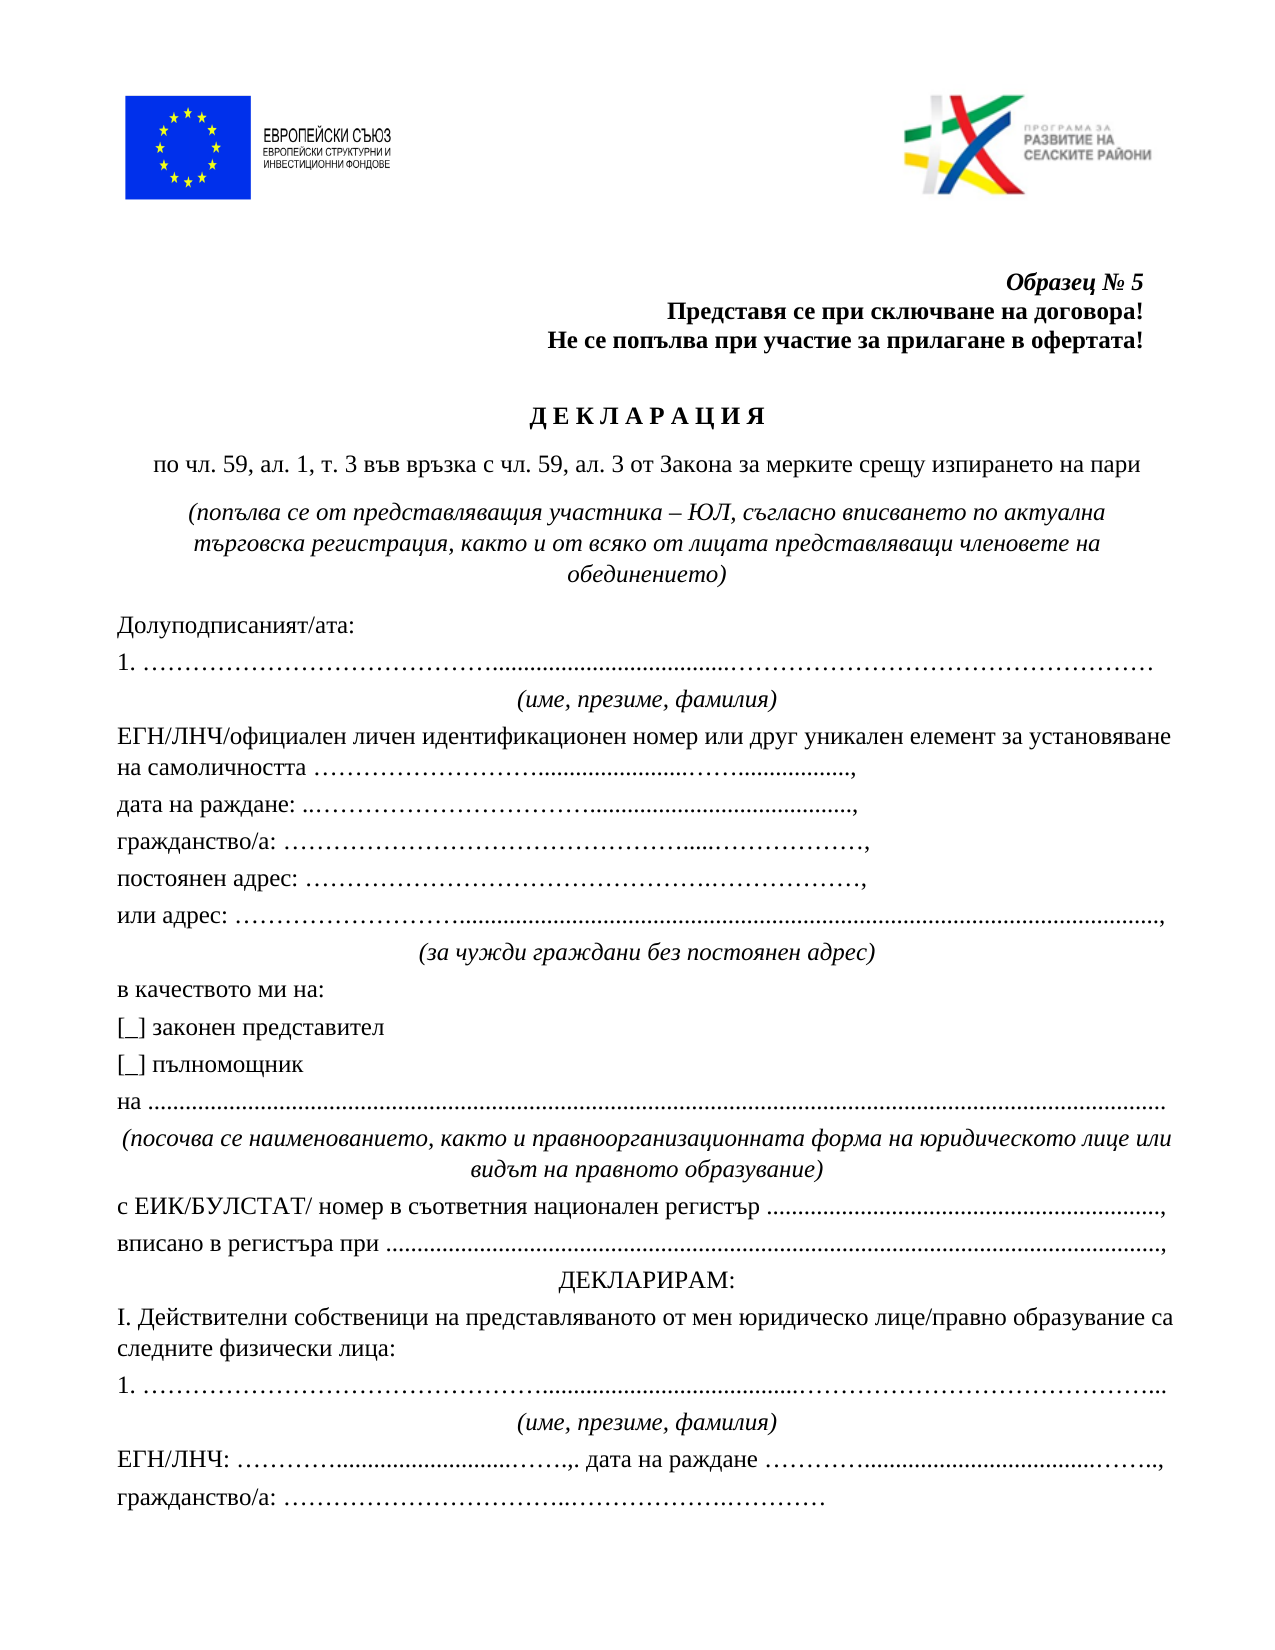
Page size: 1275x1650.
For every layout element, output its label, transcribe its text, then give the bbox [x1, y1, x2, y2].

table_cell [_] законен представител [114, 1009, 1180, 1046]
table_cell дата на раждане: ..…………………………….........................................., [114, 786, 1180, 823]
text Д Е К Л А Р А Ц И Я [150, 401, 1144, 430]
table_cell вписано в регистъра при ............................................................................................................................, [114, 1225, 1180, 1262]
table_cell І. Действителни собственици на представляваното от мен юридическо лице/правно образувание са следните физически лица: [114, 1299, 1180, 1367]
text Oбразец № 5 [150, 267, 1144, 296]
table_cell (име, презиме, фамилия) [114, 1404, 1180, 1441]
table_cell [_] пълномощник [114, 1046, 1180, 1083]
table_cell с ЕИК/БУЛСТАТ/ номер в съответния национален регистър ..............................................................., [114, 1188, 1180, 1225]
text Представя се при сключване на договора! [150, 296, 1144, 325]
text Не се попълва при участие за прилагане в офертата! [150, 325, 1144, 354]
table_cell (посочва се наименованието, както и правноорганизационната форма на юридическото лице или видът на правното образувание) [114, 1120, 1180, 1188]
table_cell постоянен адрес: ………………………………………….………………, [114, 860, 1180, 897]
table_header Долуподписаният/ата: [114, 607, 1180, 644]
table_cell (за чужди граждани без постоянен адрес) [114, 934, 1180, 971]
picture [892, 84, 1160, 202]
table_cell гражданство/а: ……………………………..……………….………… [114, 1479, 1180, 1516]
table_cell или адрес: ………………………................................................................................................................, [114, 897, 1180, 934]
table_cell гражданство/а: ………………………………………….....………………, [114, 823, 1180, 860]
table_cell ЕГН/ЛНЧ: …………............................…….,. дата на раждане ………….....................................…….., [114, 1441, 1180, 1478]
picture [113, 80, 421, 210]
text (попълва се от представляващия участника – ЮЛ, съгласно вписването по актуална търговска регистрация, както и от всяко от лицата представляващи членовете на обединението) [150, 497, 1144, 588]
table_cell (име, презиме, фамилия) [114, 681, 1180, 718]
table_cell 1. ……………………………………......................................…………………………………………… [114, 644, 1180, 681]
table_cell в качеството ми на: [114, 971, 1180, 1008]
table_cell ДЕКЛАРИРАМ: [114, 1262, 1180, 1299]
table_cell на ................................................................................................................................................................... [114, 1083, 1180, 1120]
table_cell 1. ………………………………………….........................................……………………………………... [114, 1367, 1180, 1404]
table_cell ЕГН/ЛНЧ/официален личен идентификационен номер или друг уникален елемент за установяване на самоличността ………………………........................…….................., [114, 718, 1180, 786]
